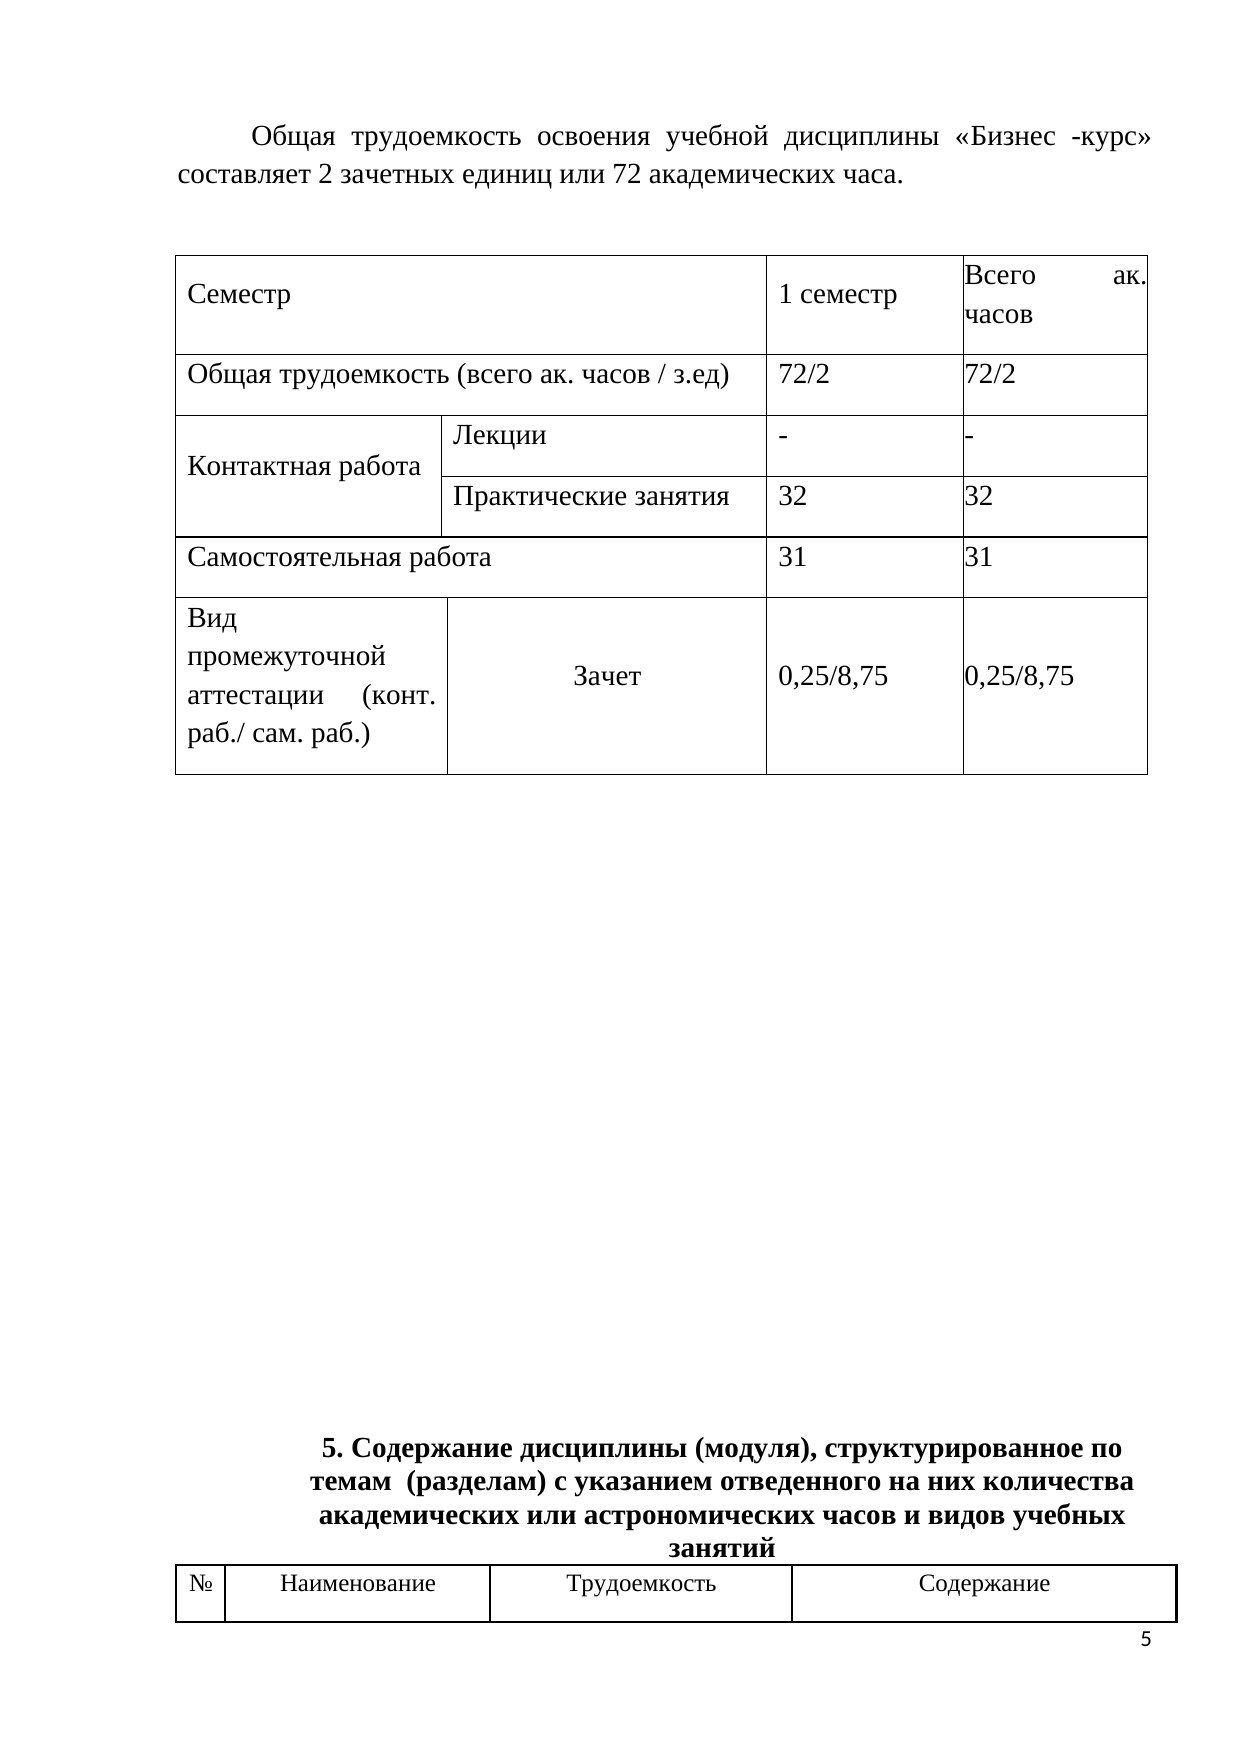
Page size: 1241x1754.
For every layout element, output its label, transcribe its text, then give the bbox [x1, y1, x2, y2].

table_cell Вид промежуточной аттестации (конт. раб./ сам. раб.) [176, 598, 447, 774]
table_header Всего ак. часов [964, 256, 1147, 354]
table_cell Общая трудоемкость (всего ак. часов / з.ед) [176, 355, 766, 415]
table_cell 32 [767, 477, 963, 536]
table_cell 0,25/8,75 [767, 598, 963, 774]
table_cell 31 [767, 538, 963, 597]
table_header № [177, 1566, 224, 1621]
table_header Семестр [176, 256, 766, 354]
table_header 1 семестр [767, 256, 963, 354]
text Общая трудоемкость освоения учебной дисциплины «Бизнес -курс» составляет 2 зачетных единиц или 72 академических часа. [177, 118, 1152, 190]
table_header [226, 1566, 489, 1621]
table_cell Лекции [442, 416, 766, 476]
table_header Трудоемкость [491, 1566, 791, 1621]
table_cell Зачет [448, 598, 766, 774]
table_cell 32 [964, 477, 1147, 536]
table_cell 31 [964, 538, 1147, 597]
table_cell Самостоятельная работа [176, 538, 766, 597]
table_header Содержание [793, 1566, 1175, 1621]
table_cell 72/2 [767, 355, 963, 415]
text 5. Содержание дисциплины (модуля), структурированное по темам (разделам) с указанием отведенного на них количества академических или астрономических часов и видов учебных занятий [293, 1430, 1152, 1564]
table_cell - [767, 416, 963, 476]
table_cell - [964, 416, 1147, 476]
table_cell Практические занятия [442, 477, 766, 536]
table_cell Контактная работа [176, 416, 441, 536]
table_cell 0,25/8,75 [964, 598, 1147, 774]
table_cell 72/2 [964, 355, 1147, 415]
